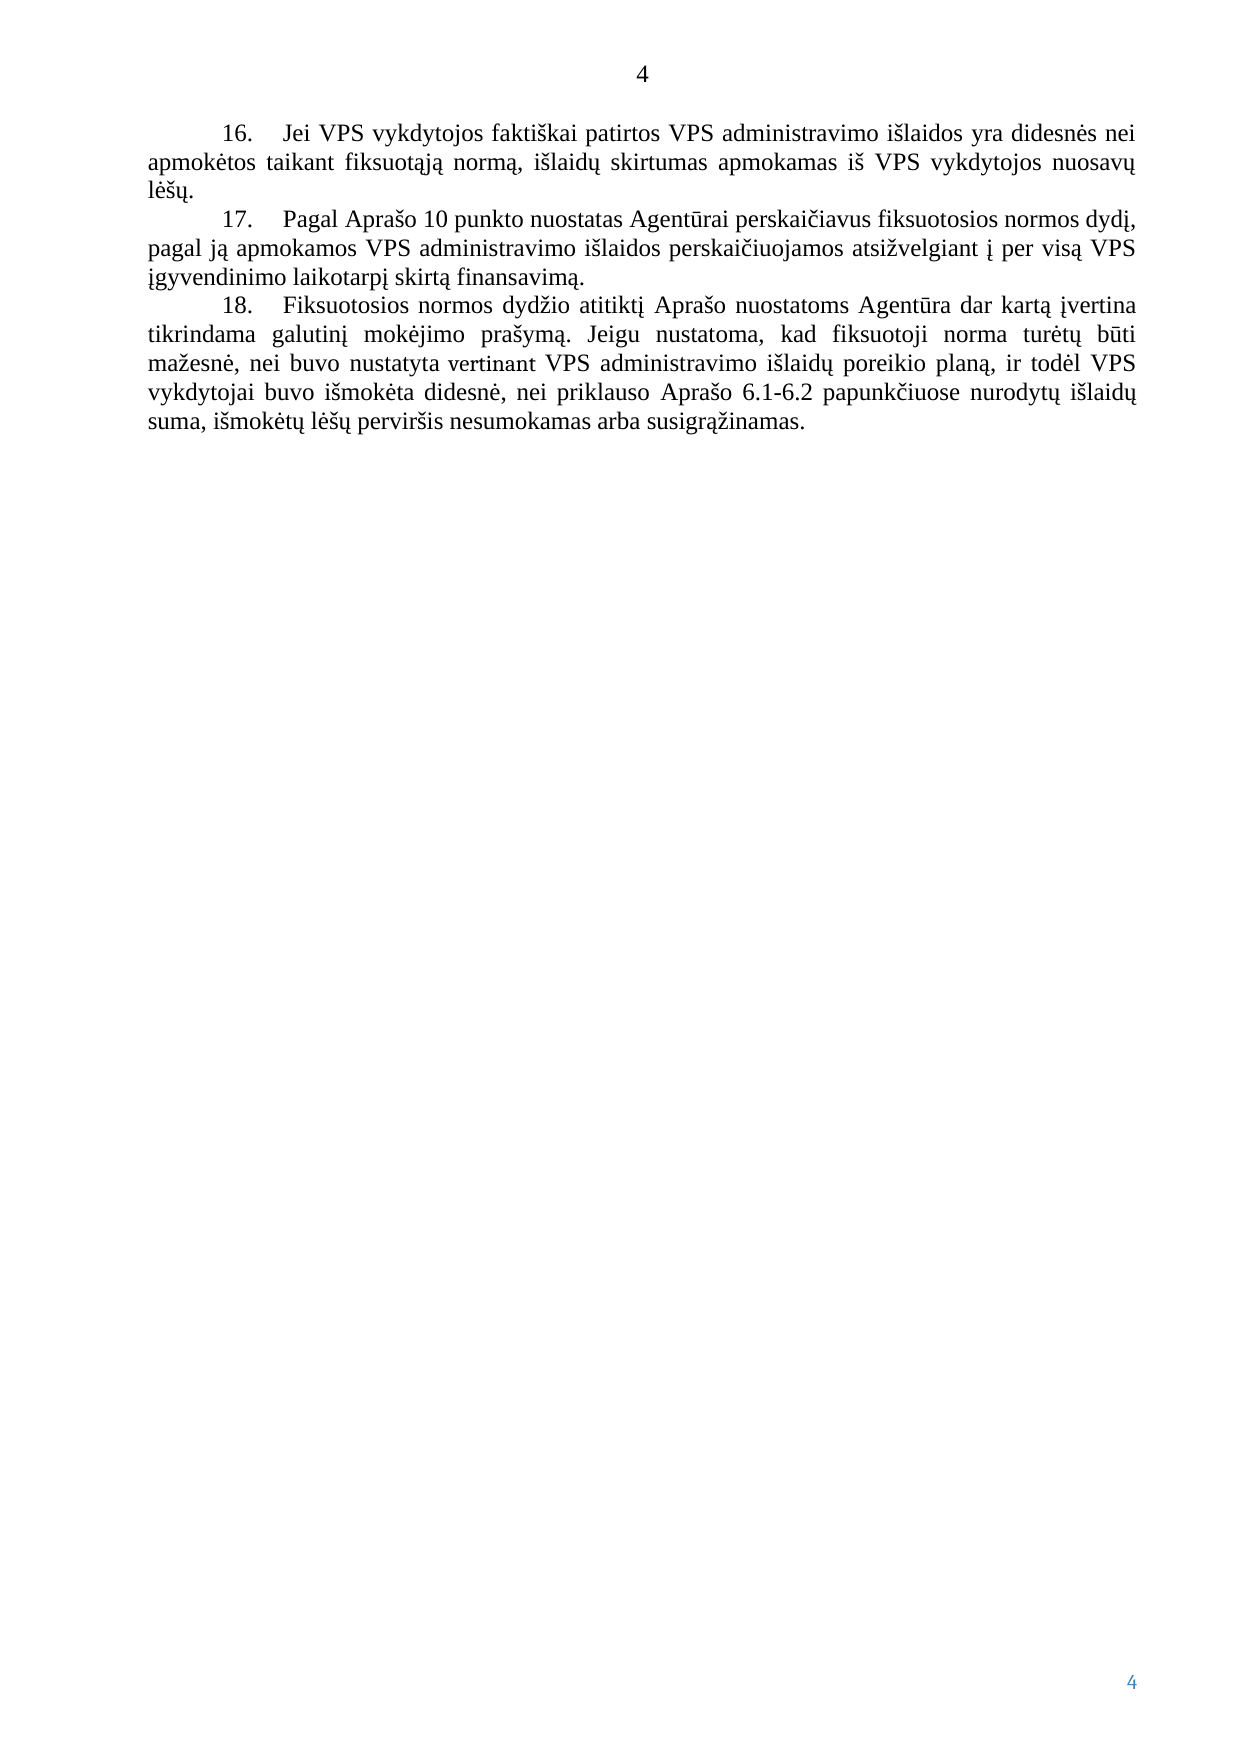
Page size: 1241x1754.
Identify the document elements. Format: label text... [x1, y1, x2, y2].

list Jei VPS vykdytojos faktiškai patirtos VPS administravimo išlaidos yra didesnės nei apmokėtos taikant fiksuotąją normą, išlaidų skirtumas apmokamas iš VPS vykdytojos nuosavų lėšų. [148, 118, 1137, 204]
list Fiksuotosios normos dydžio atitiktį Aprašo nuostatoms Agentūra dar kartą įvertina tikrindama galutinį mokėjimo prašymą. Jeigu nustatoma, kad fiksuotoji norma turėtų būti mažesnė, nei buvo nustatyta vertinant VPS administravimo išlaidų poreikio planą, ir todėl VPS vykdytojai buvo išmokėta didesnė, nei priklauso Aprašo 6.1-6.2 papunkčiuose nurodytų išlaidų suma, išmokėtų lėšų perviršis nesumokamas arba susigrąžinamas. [148, 291, 1137, 435]
list Pagal Aprašo 10 punkto nuostatas Agentūrai perskaičiavus fiksuotosios normos dydį, pagal ją apmokamos VPS administravimo išlaidos perskaičiuojamos atsižvelgiant į per visą VPS įgyvendinimo laikotarpį skirtą finansavimą. [148, 204, 1137, 291]
